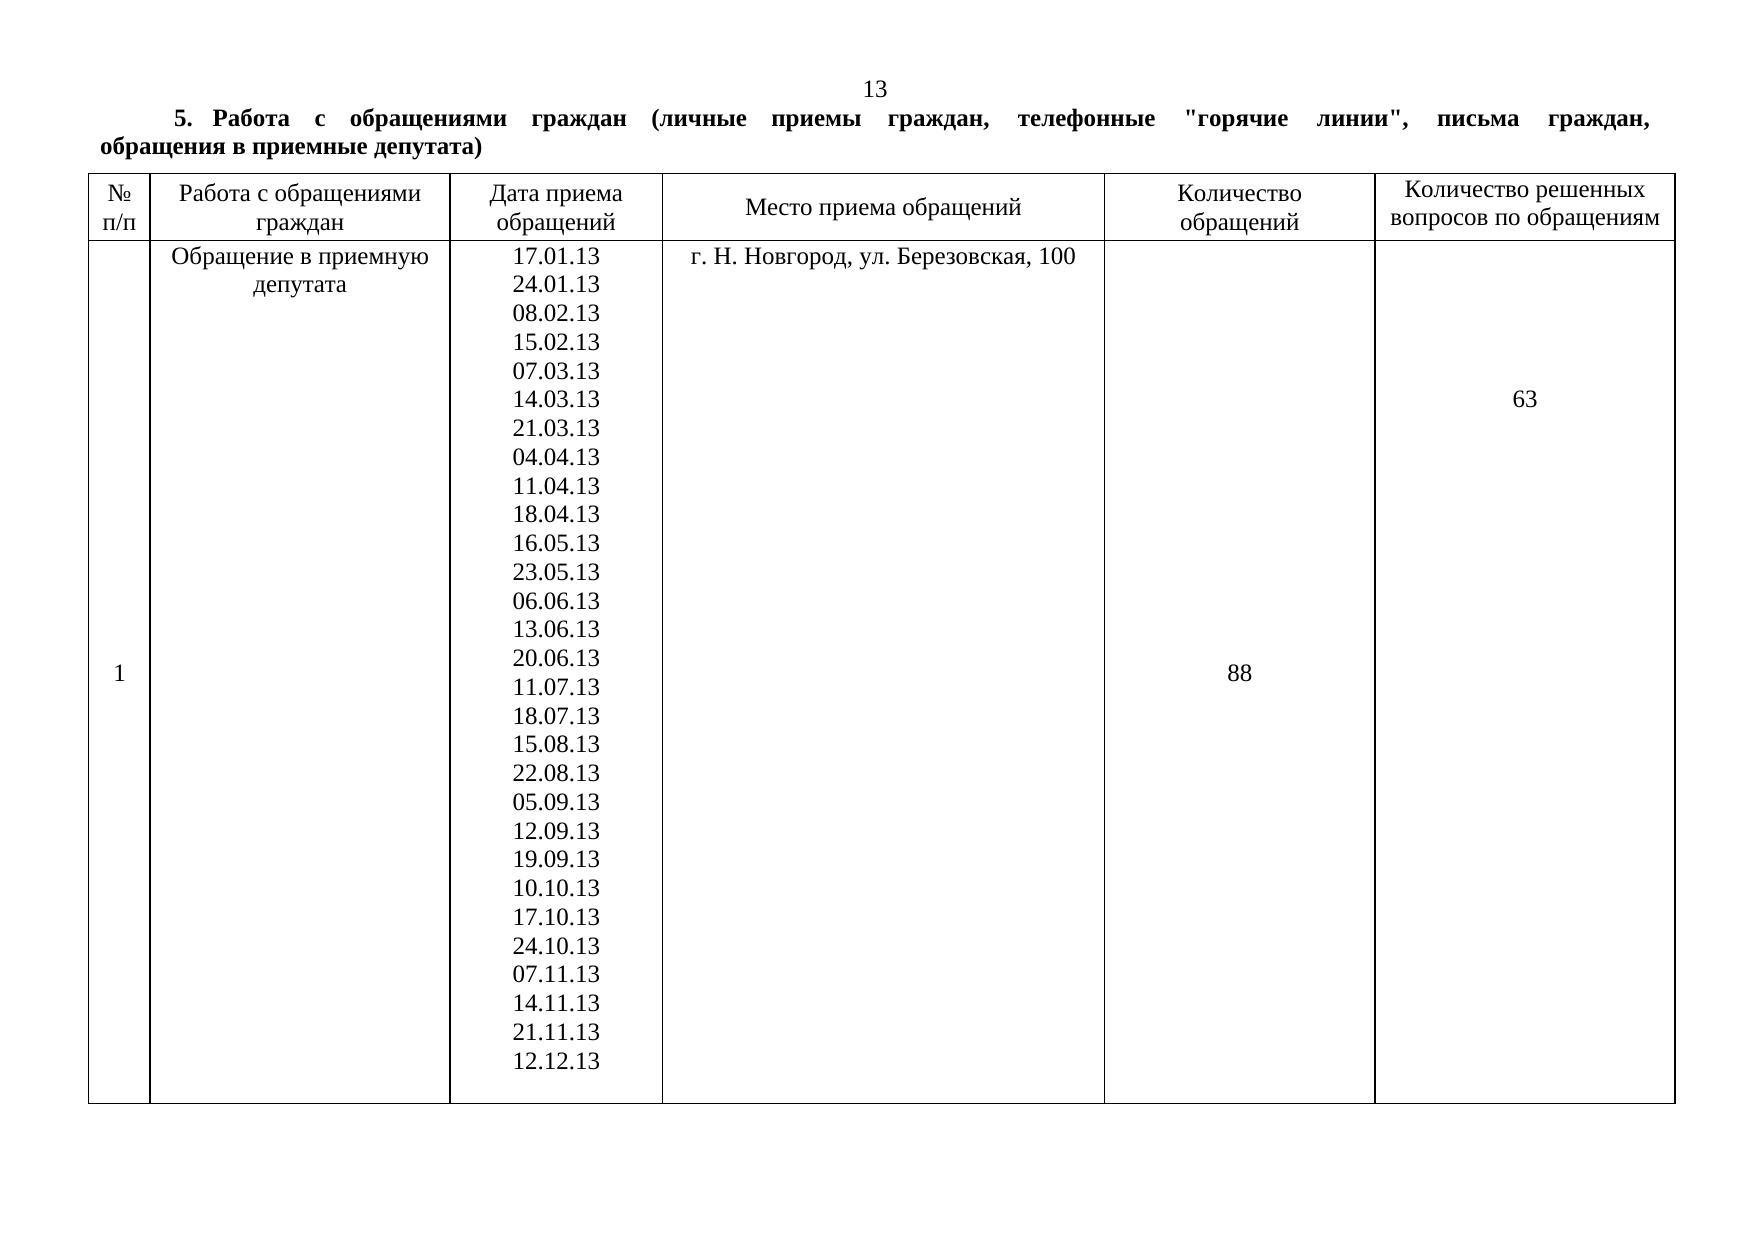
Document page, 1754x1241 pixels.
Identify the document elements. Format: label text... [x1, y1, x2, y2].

table_header Работа с обращениями граждан [151, 174, 449, 240]
table_cell Обращение в приемную депутата [151, 241, 449, 1103]
table_cell 17.01.13 24.01.13 08.02.13 15.02.13 07.03.13 14.03.13 21.03.13 04.04.13 11.04.13 18.04.13 16.05.13 23.05.13 06.06.13 13.06.13 20.06.13 11.07.13 18.07.13 15.08.13 22.08.13 05.09.13 12.09.13 19.09.13 10.10.13 17.10.13 24.10.13 07.11.13 14.11.13 21.11.13 12.12.13 [451, 241, 662, 1103]
table_cell г. Н. Новгород, ул. Березовская, 100 [663, 241, 1104, 1103]
table_header Количество обращений [1105, 174, 1374, 240]
table_header Место приема обращений [663, 174, 1104, 240]
list Работа с обращениями граждан (личные приемы граждан, телефонные "горячие линии", письма граждан, обращения в приемные депутата) [100, 103, 1650, 160]
table_cell 1 [89, 241, 149, 1103]
table_header Дата приема обращений [451, 174, 662, 240]
table_cell 63 [1376, 241, 1674, 1103]
table_cell 88 [1105, 241, 1374, 1103]
table_header № п/п [89, 174, 149, 240]
table_header Количество решенных вопросов по обращениям [1376, 174, 1674, 240]
